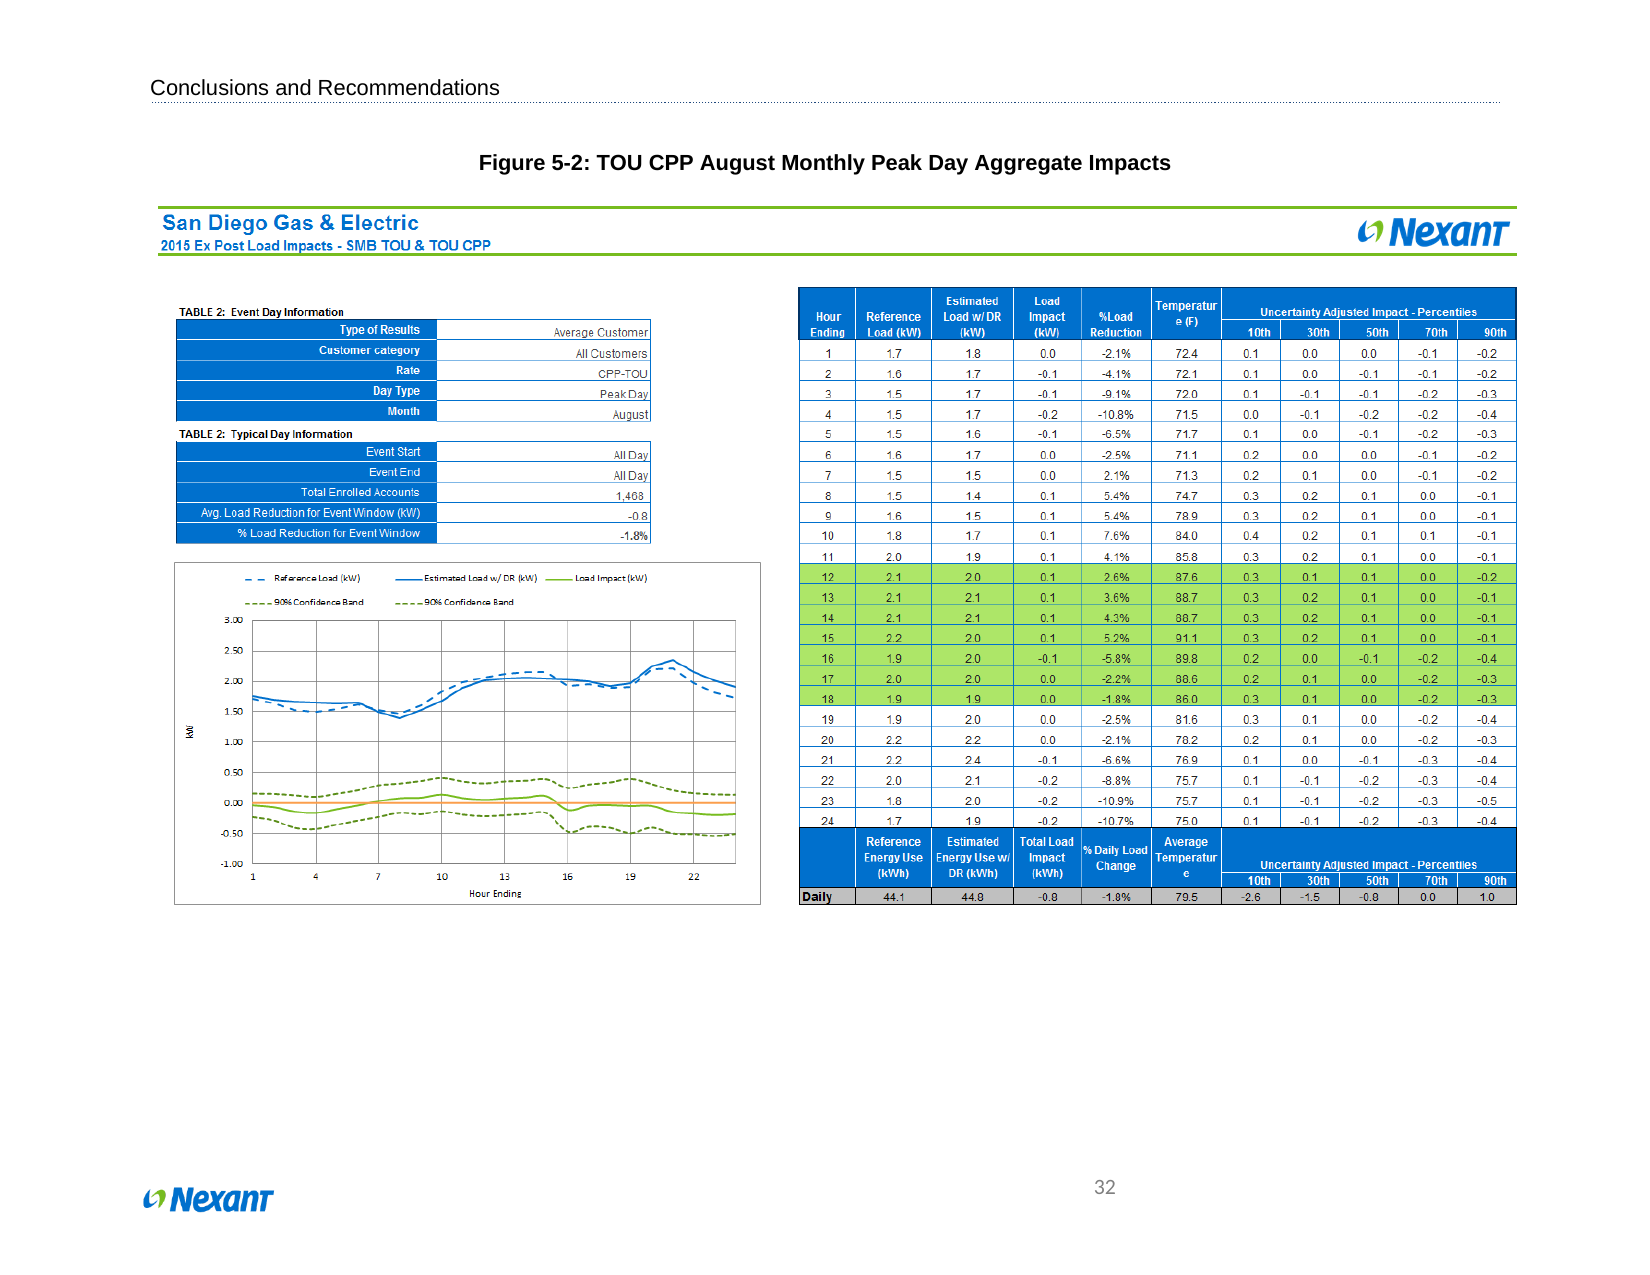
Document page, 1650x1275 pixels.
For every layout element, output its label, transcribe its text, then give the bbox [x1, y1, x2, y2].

picture [150, 202, 1523, 910]
picture [124, 1168, 293, 1230]
text Figure 5-2: TOU CPP August Monthly Peak Day Aggregate Impacts [150, 150, 1500, 175]
